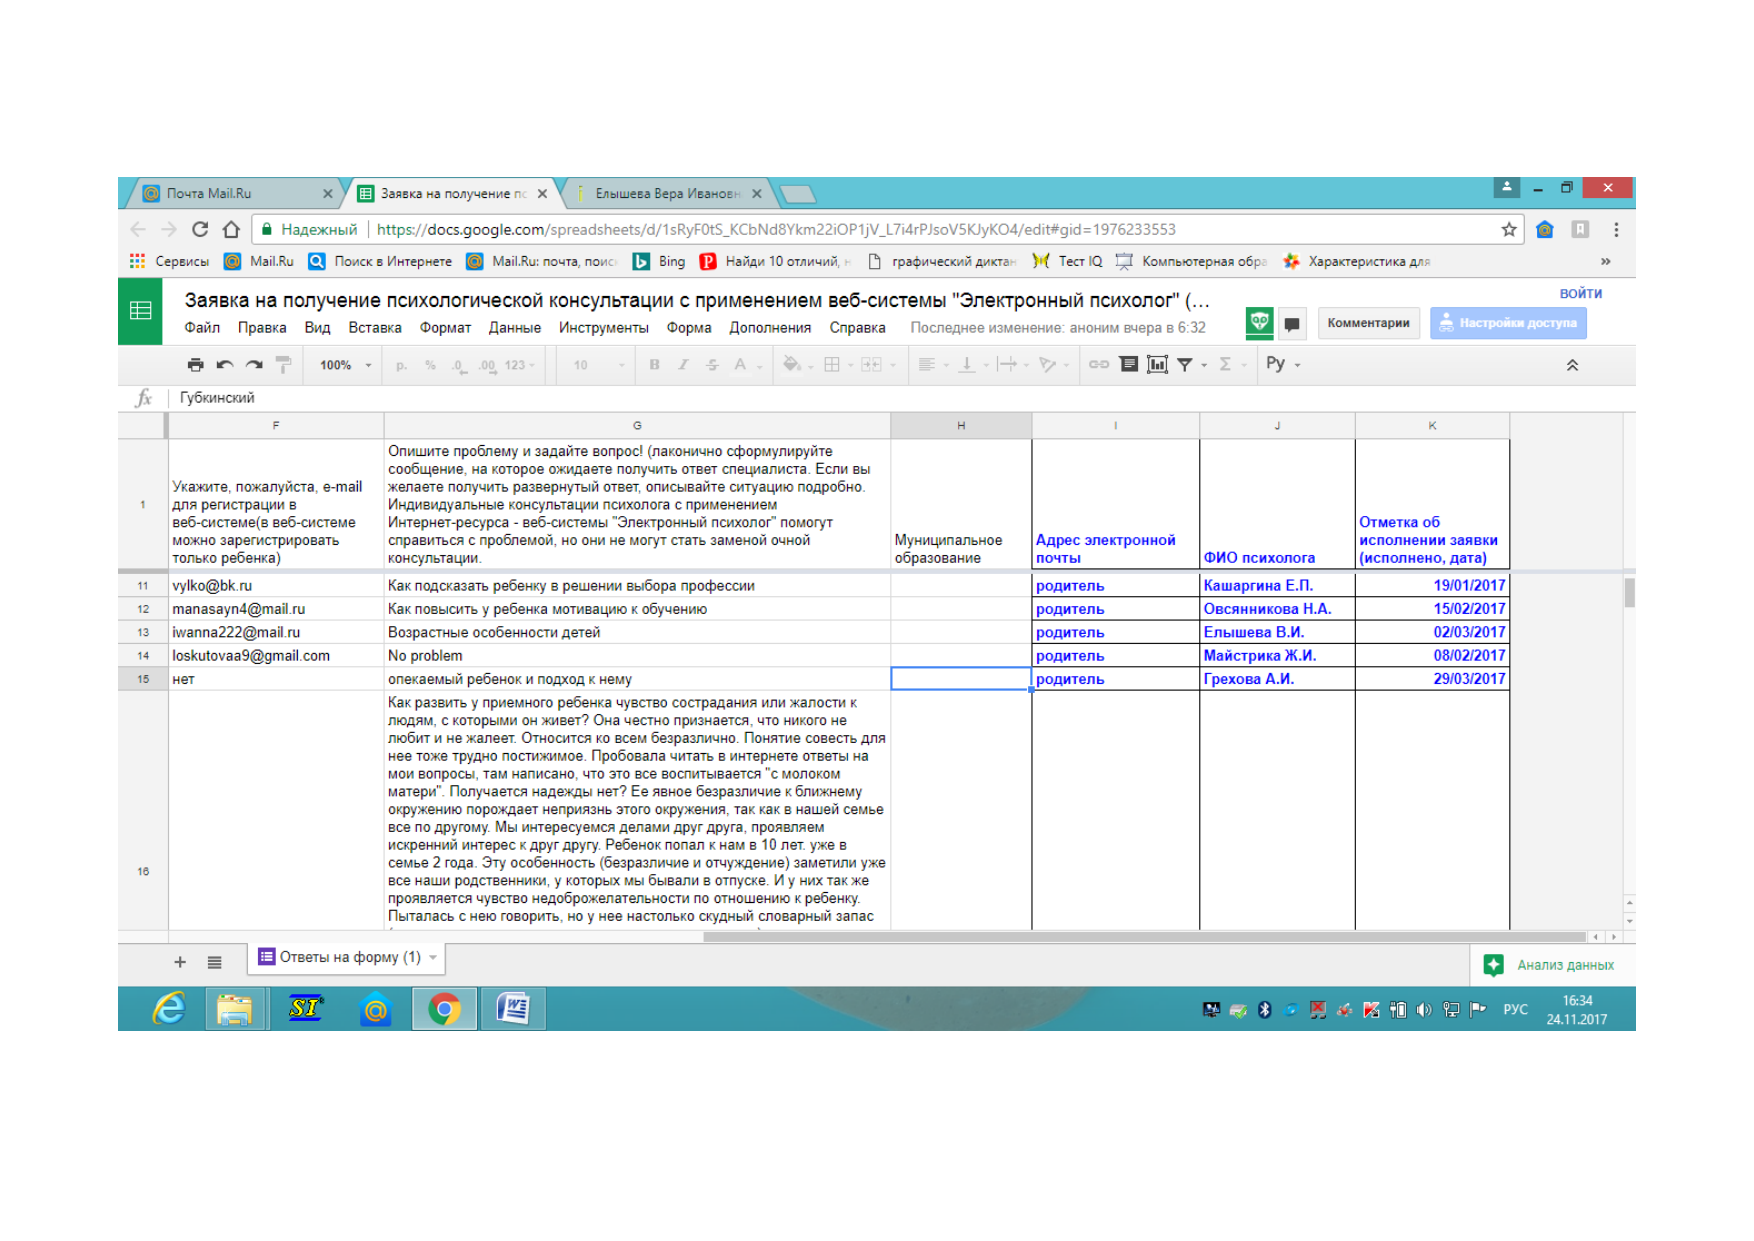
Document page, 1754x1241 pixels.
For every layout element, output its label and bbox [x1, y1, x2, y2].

picture [118, 177, 1636, 1031]
